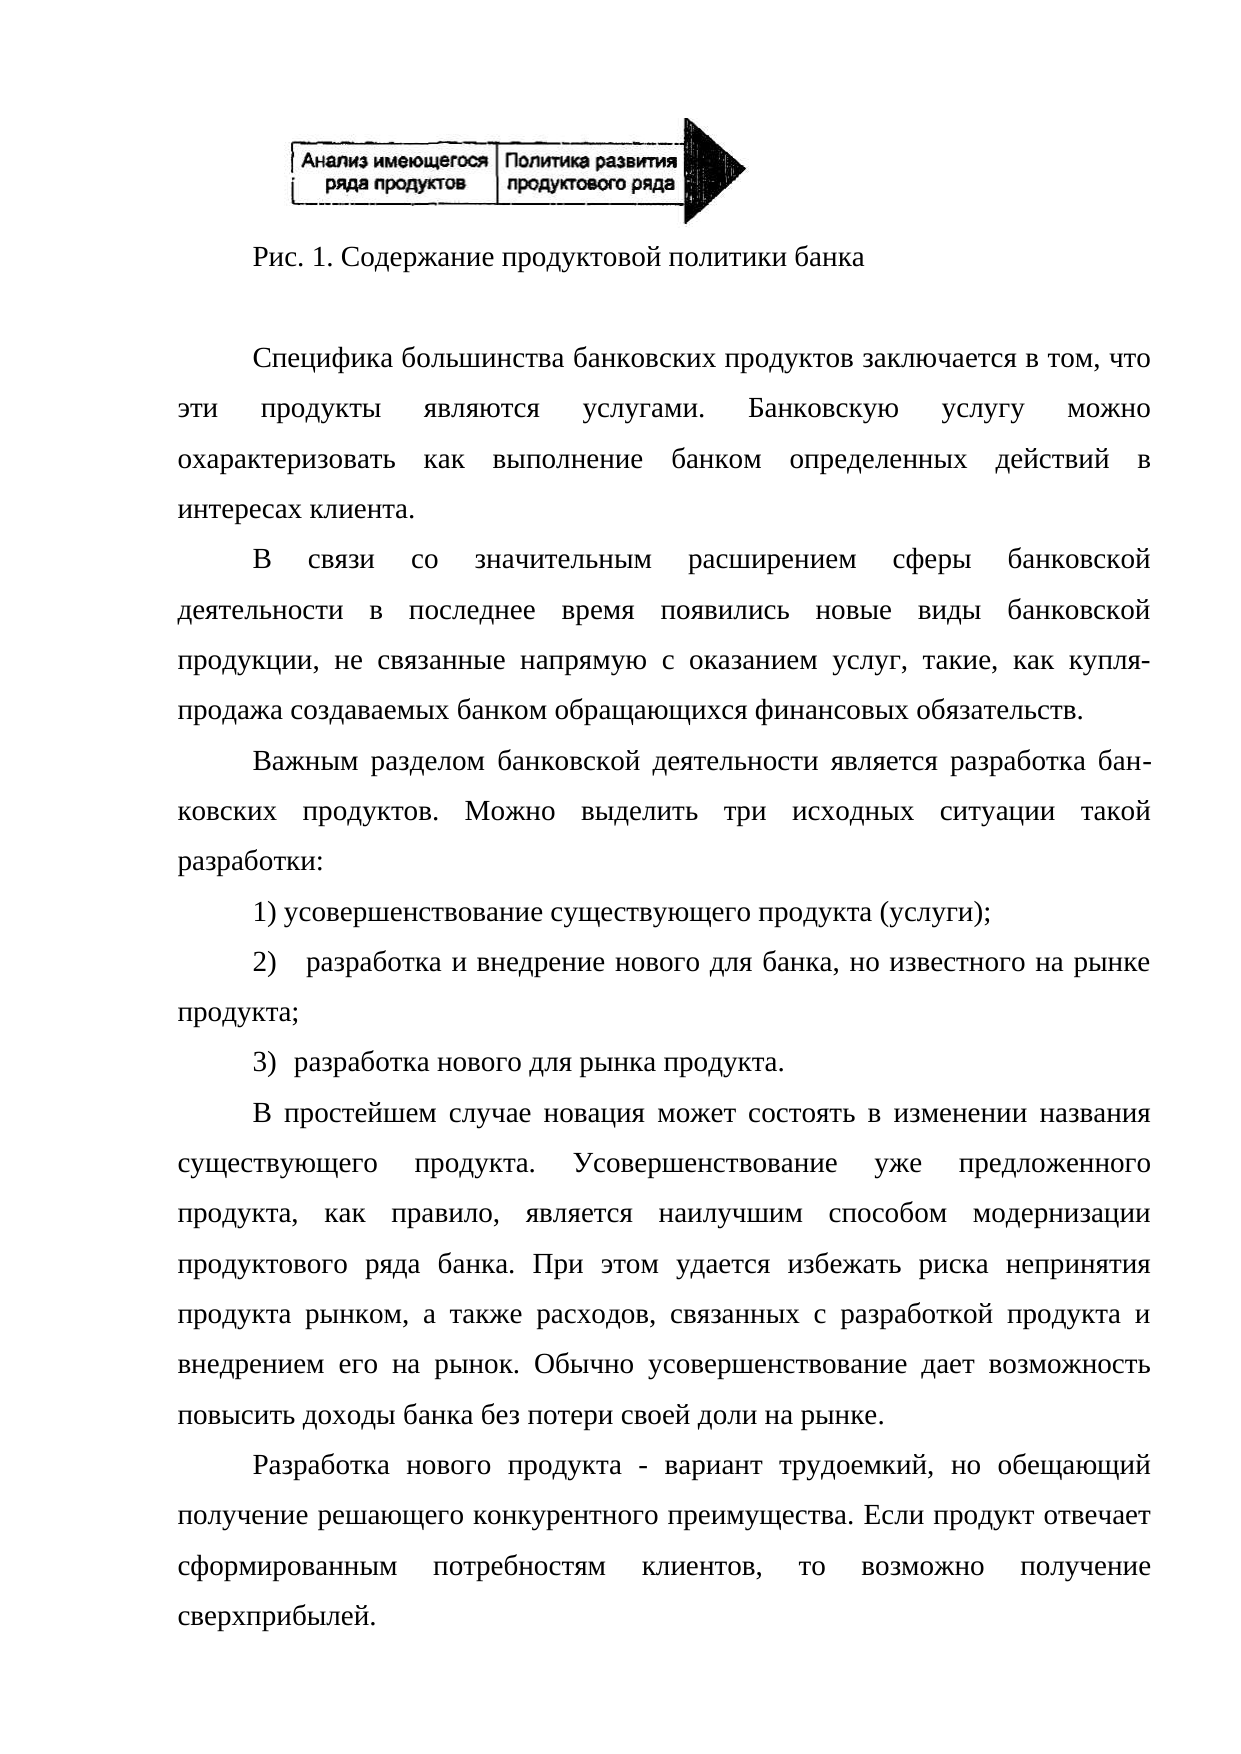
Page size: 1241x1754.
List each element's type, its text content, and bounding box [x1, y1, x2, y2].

text В связи со значительным расширением сферы банковской деятельности в последнее время появились новые виды банковской продукции, не связанные напрямую с оказанием услуг, такие, как купля-продажа создаваемых банком обращающихся финансовых обязательств. [177, 541, 1152, 726]
text Важным разделом банковской деятельности является разработка банковских продуктов. Можно выделить три исходных ситуации такой разработки: [177, 743, 1152, 877]
text Специфика большинства банковских продуктов заключается в том, что эти продукты являются услугами. Банковскую услугу можно охарактеризовать как выполнение банком определенных действий в интересах клиента. [177, 340, 1152, 525]
text Разработка нового продукта - вариант трудоемкий, но обещающий получение решающего конкурентного преимущества. Если продукт отвечает сформированным потребностям клиентов, то возможно получение сверхприбылей. [177, 1447, 1152, 1632]
text 3) разработка нового для рынка продукта. [177, 1044, 1152, 1078]
text 1) усовершенствование существующего продукта (услуги); [177, 894, 1152, 927]
text В простейшем случае новация может состоять в изменении названия существующего продукта. Усовершенствование уже предложенного продукта, как правило, является наилучшим способом модернизации продуктового ряда банка. При этом удается избежать риска непринятия продукта рынком, а также расходов, связанных с разработкой продукта и внедрением его на рынок. Обычно усовершенствование дает возможность повысить доходы банка без потери своей доли на рынке. [177, 1095, 1152, 1430]
text Рис. 1. Содержание продуктовой политики банка [177, 239, 1152, 273]
picture [252, 118, 753, 228]
text 2) разработка и внедрение нового для банка, но известного на рынке продукта; [177, 944, 1152, 1028]
